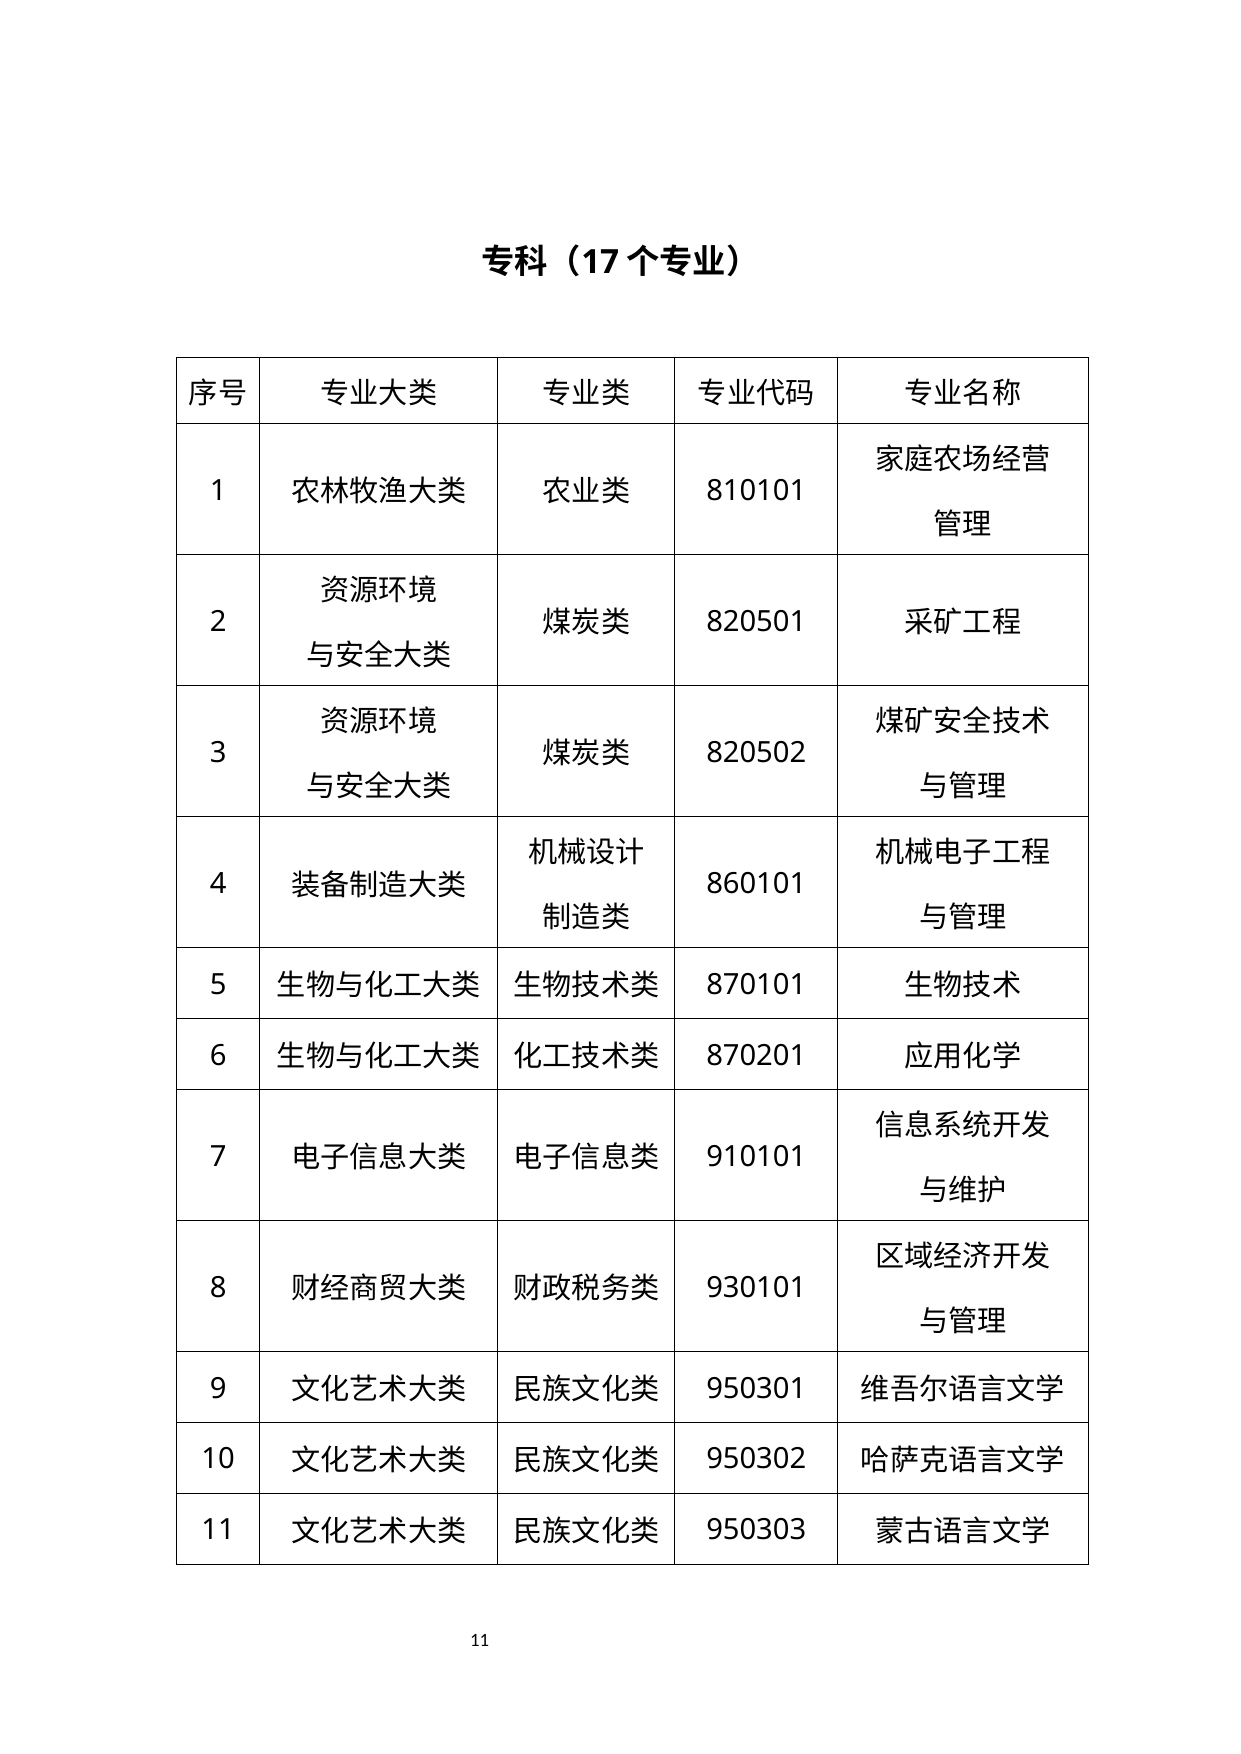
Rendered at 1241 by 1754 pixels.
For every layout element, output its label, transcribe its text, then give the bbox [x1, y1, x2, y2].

table_cell 信息系统开发 与维护 [838, 1090, 1088, 1220]
table_cell 家庭农场经营 管理 [838, 424, 1088, 554]
table_cell 民族文化类 [498, 1423, 674, 1493]
table_cell 820501 [675, 555, 837, 685]
table_cell 区域经济开发 与管理 [838, 1221, 1088, 1351]
table_cell 930101 [675, 1221, 837, 1351]
table_header 序号 [177, 358, 259, 423]
table_cell 950303 [675, 1494, 837, 1563]
table_cell 民族文化类 [498, 1352, 674, 1422]
table_cell 财经商贸大类 [260, 1221, 497, 1351]
table_header 专业代码 [675, 358, 837, 423]
table_cell 生物与化工大类 [260, 948, 497, 1018]
table_cell 870201 [675, 1019, 837, 1089]
table_cell 资源环境 与安全大类 [260, 555, 497, 685]
table_cell 4 [177, 817, 259, 947]
table_cell 870101 [675, 948, 837, 1018]
table_cell 3 [177, 686, 259, 816]
table_cell 电子信息大类 [260, 1090, 497, 1220]
table_cell 生物与化工大类 [260, 1019, 497, 1089]
table_cell 装备制造大类 [260, 817, 497, 947]
table_cell 农林牧渔大类 [260, 424, 497, 554]
text 专科（17个专业） [187, 227, 1053, 292]
table_cell 文化艺术大类 [260, 1352, 497, 1422]
table_cell 860101 [675, 817, 837, 947]
table_cell 910101 [675, 1090, 837, 1220]
table_cell 机械设计 制造类 [498, 817, 674, 947]
table_cell 1 [177, 424, 259, 554]
table_cell 810101 [675, 424, 837, 554]
table_cell 7 [177, 1090, 259, 1220]
table_cell 煤炭类 [498, 555, 674, 685]
table_cell 应用化学 [838, 1019, 1088, 1089]
table_cell 950301 [675, 1352, 837, 1422]
table_cell 财政税务类 [498, 1221, 674, 1351]
table_cell 采矿工程 [838, 555, 1088, 685]
table_cell 820502 [675, 686, 837, 816]
table_header 专业名称 [838, 358, 1088, 423]
table_cell 5 [177, 948, 259, 1018]
table_cell 10 [177, 1423, 259, 1493]
table_cell 化工技术类 [498, 1019, 674, 1089]
table_cell 950302 [675, 1423, 837, 1493]
table_cell 机械电子工程 与管理 [838, 817, 1088, 947]
table_cell 民族文化类 [498, 1494, 674, 1563]
table_cell 文化艺术大类 [260, 1423, 497, 1493]
table_cell 维吾尔语言文学 [838, 1352, 1088, 1422]
table_cell 哈萨克语言文学 [838, 1423, 1088, 1493]
table_header 专业大类 [260, 358, 497, 423]
table_cell 生物技术 [838, 948, 1088, 1018]
table_cell 蒙古语言文学 [838, 1494, 1088, 1563]
table_header 专业类 [498, 358, 674, 423]
table_cell 农业类 [498, 424, 674, 554]
table_cell 资源环境 与安全大类 [260, 686, 497, 816]
table_cell 9 [177, 1352, 259, 1422]
table_cell 煤炭类 [498, 686, 674, 816]
table_cell 8 [177, 1221, 259, 1351]
table_cell 生物技术类 [498, 948, 674, 1018]
table_cell 2 [177, 555, 259, 685]
table_cell 煤矿安全技术 与管理 [838, 686, 1088, 816]
table_cell 文化艺术大类 [260, 1494, 497, 1563]
table_cell 11 [177, 1494, 259, 1563]
table_cell 6 [177, 1019, 259, 1089]
table_cell 电子信息类 [498, 1090, 674, 1220]
